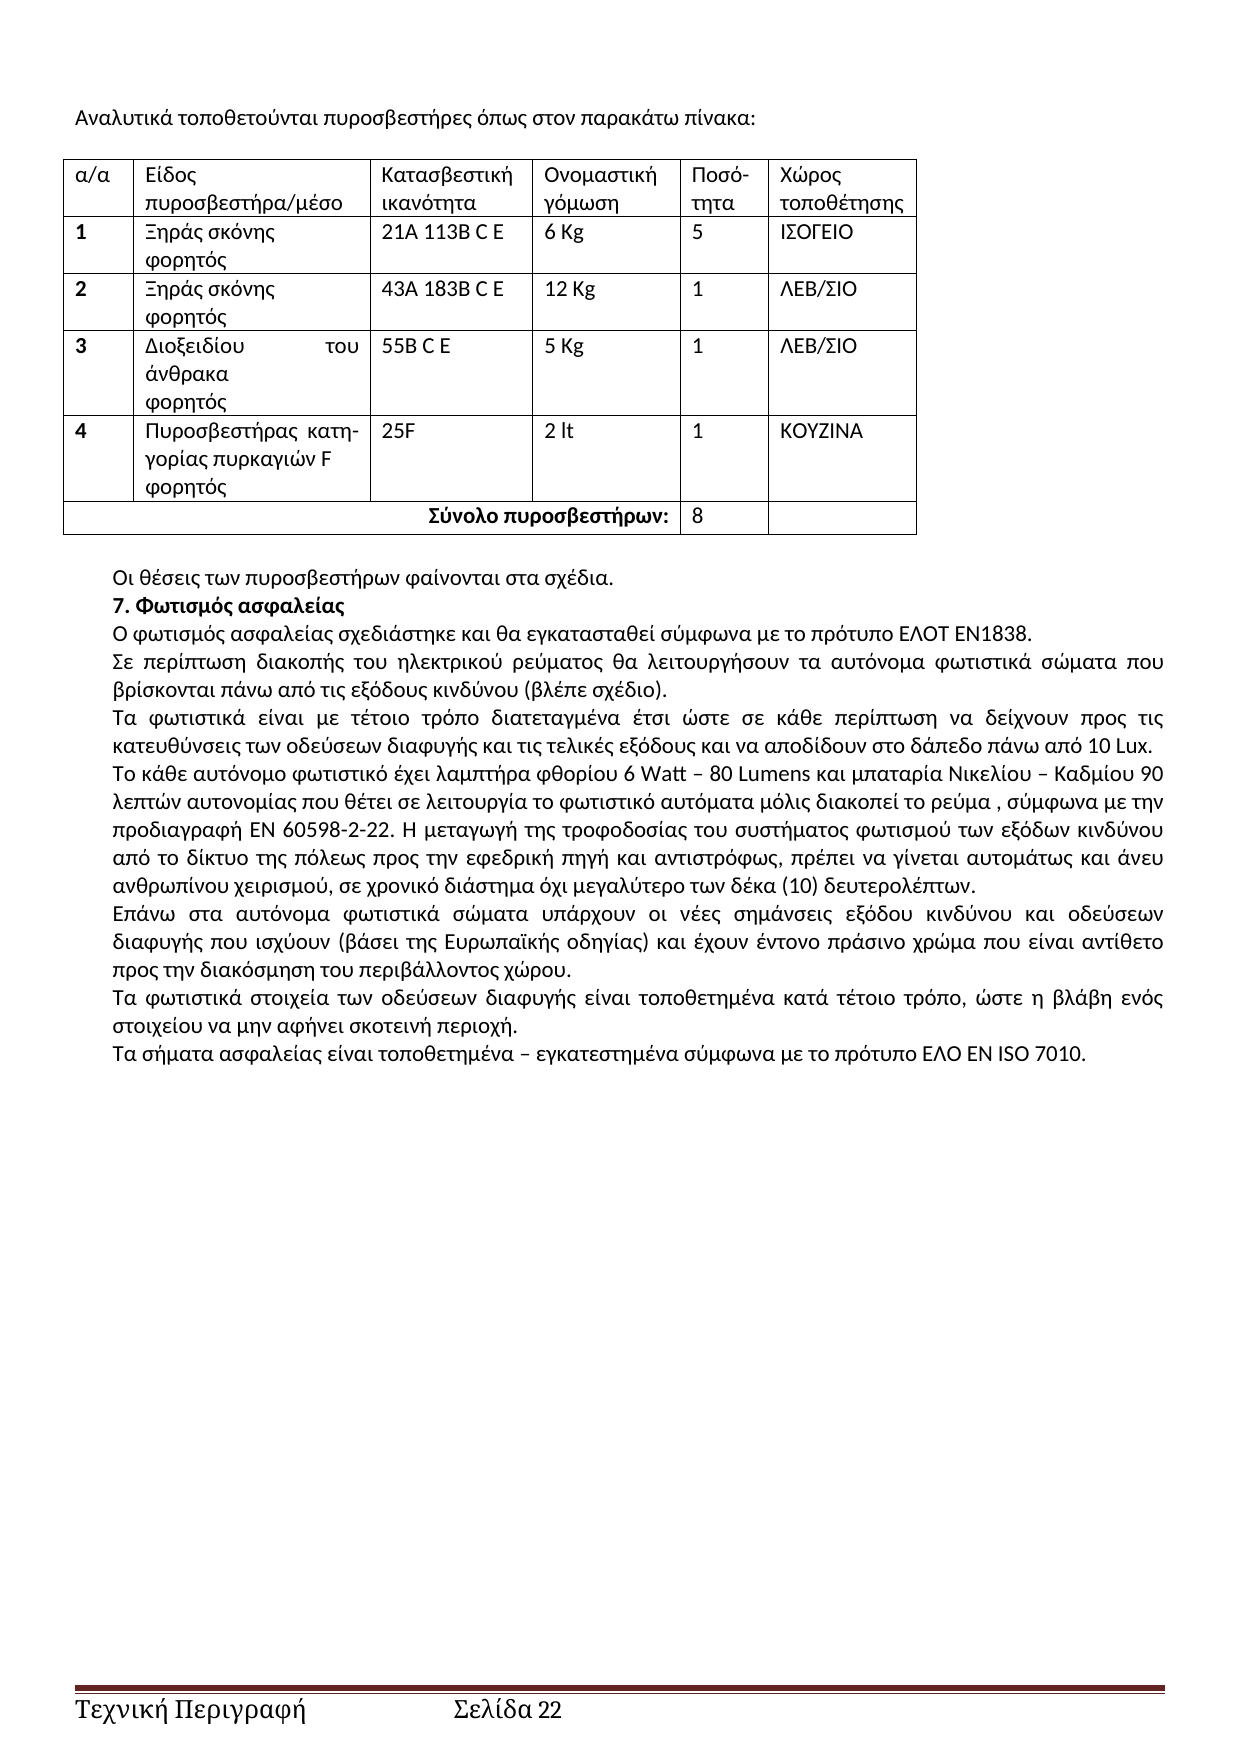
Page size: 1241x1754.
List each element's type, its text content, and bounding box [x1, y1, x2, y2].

table_cell 21A 113B C E [371, 217, 532, 273]
table_cell 1 [681, 274, 768, 330]
table_cell ΛΕΒ/ΣΙΟ [769, 274, 916, 330]
text Επάνω στα αυτόνομα φωτιστικά σώματα υπάρχουν οι νέες σημάνσεις εξόδου κινδύνου και οδεύσεων διαφυγής που ισχύουν (βάσει της Ευρωπαϊκής οδηγίας) και έχουν έντονο πράσινο χρώμα που είναι αντίθετο προς την διακόσμηση του περιβάλλοντος χώρου. [112, 899, 1165, 983]
table_cell 3 [64, 331, 133, 415]
table_cell 2 lt [533, 416, 680, 501]
text Το κάθε αυτόνομο φωτιστικό έχει λαμπτήρα φθορίου 6 Watt – 80 Lumens και μπαταρία Νικελίου – Καδμίου 90 λεπτών αυτονομίας που θέτει σε λειτουργία το φωτιστικό αυτόματα μόλις διακοπεί το ρεύμα , σύμφωνα με την προδιαγραφή EN 60598-2-22. Η μεταγωγή της τροφοδοσίας του συστήματος φωτισμού των εξόδων κινδύνου από το δίκτυο της πόλεως προς την εφεδρική πηγή και αντιστρόφως, πρέπει να γίνεται αυτομάτως και άνευ ανθρωπίνου χειρισμού, σε χρονικό διάστημα όχι μεγαλύτερο των δέκα (10) δευτερολέπτων. [112, 759, 1165, 899]
table_cell 1 [681, 416, 768, 501]
table_cell 4 [64, 416, 133, 501]
table_header Κατασβεστική ικανότητα [371, 160, 532, 216]
table_cell Ξηράς σκόνης φορητός [134, 217, 370, 273]
table_cell 6 Kg [533, 217, 680, 273]
table_cell Σύνολο πυροσβεστήρων: [64, 502, 680, 534]
table_cell 43A 183B C E [371, 274, 532, 330]
table_cell ΙΣΟΓΕΙΟ [769, 217, 916, 273]
table_cell 5 [681, 217, 768, 273]
table_cell 5 Kg [533, 331, 680, 415]
table_header Ονομαστική γόμωση [533, 160, 680, 216]
table_cell 1 [681, 331, 768, 415]
table_cell Πυροσβεστήρας κατη-γορίας πυρκαγιών F φορητός [134, 416, 370, 501]
text Οι θέσεις των πυροσβεστήρων φαίνονται στα σχέδια. [112, 563, 1165, 591]
table_cell 2 [64, 274, 133, 330]
text Σε περίπτωση διακοπής του ηλεκτρικού ρεύματος θα λειτουργήσουν τα αυτόνομα φωτιστικά σώματα που βρίσκονται πάνω από τις εξόδους κινδύνου (βλέπε σχέδιο). [112, 647, 1165, 703]
table_cell ΚΟΥΖΙΝΑ [769, 416, 916, 501]
table_header Είδος πυροσβεστήρα/μέσο [134, 160, 370, 216]
table_cell ΛΕΒ/ΣΙΟ [769, 331, 916, 415]
text Αναλυτικά τοποθετούνται πυροσβεστήρες όπως στον παρακάτω πίνακα: [75, 103, 1165, 131]
text 7. Φωτισμός ασφαλείας [112, 591, 1165, 619]
table_cell 12 Kg [533, 274, 680, 330]
table_header Ποσό-τητα [681, 160, 768, 216]
table_cell [769, 502, 916, 534]
text Τα φωτιστικά είναι με τέτοιο τρόπο διατεταγμένα έτσι ώστε σε κάθε περίπτωση να δείχνουν προς τις κατευθύνσεις των οδεύσεων διαφυγής και τις τελικές εξόδους και να αποδίδουν στο δάπεδο πάνω από 10 Lux. [112, 703, 1165, 759]
text Ο φωτισμός ασφαλείας σχεδιάστηκε και θα εγκατασταθεί σύμφωνα με το πρότυπο ΕΛΟΤ ΕΝ1838. [112, 619, 1165, 647]
text Τα σήματα ασφαλείας είναι τοποθετημένα – εγκατεστημένα σύμφωνα με το πρότυπο ΕΛΟ ΕΝ ISO 7010. [112, 1039, 1165, 1067]
table_cell 1 [64, 217, 133, 273]
table_cell 25F [371, 416, 532, 501]
table_cell 55B C E [371, 331, 532, 415]
table_header α/α [64, 160, 133, 216]
table_cell Ξηράς σκόνης φορητός [134, 274, 370, 330]
table_header Χώρος τοποθέτησης [769, 160, 916, 216]
table_cell Διοξειδίου του άνθρακα φορητός [134, 331, 370, 415]
table_cell 8 [681, 502, 768, 534]
text Τα φωτιστικά στοιχεία των οδεύσεων διαφυγής είναι τοποθετημένα κατά τέτοιο τρόπο, ώστε η βλάβη ενός στοιχείου να μην αφήνει σκοτεινή περιοχή. [112, 983, 1165, 1039]
